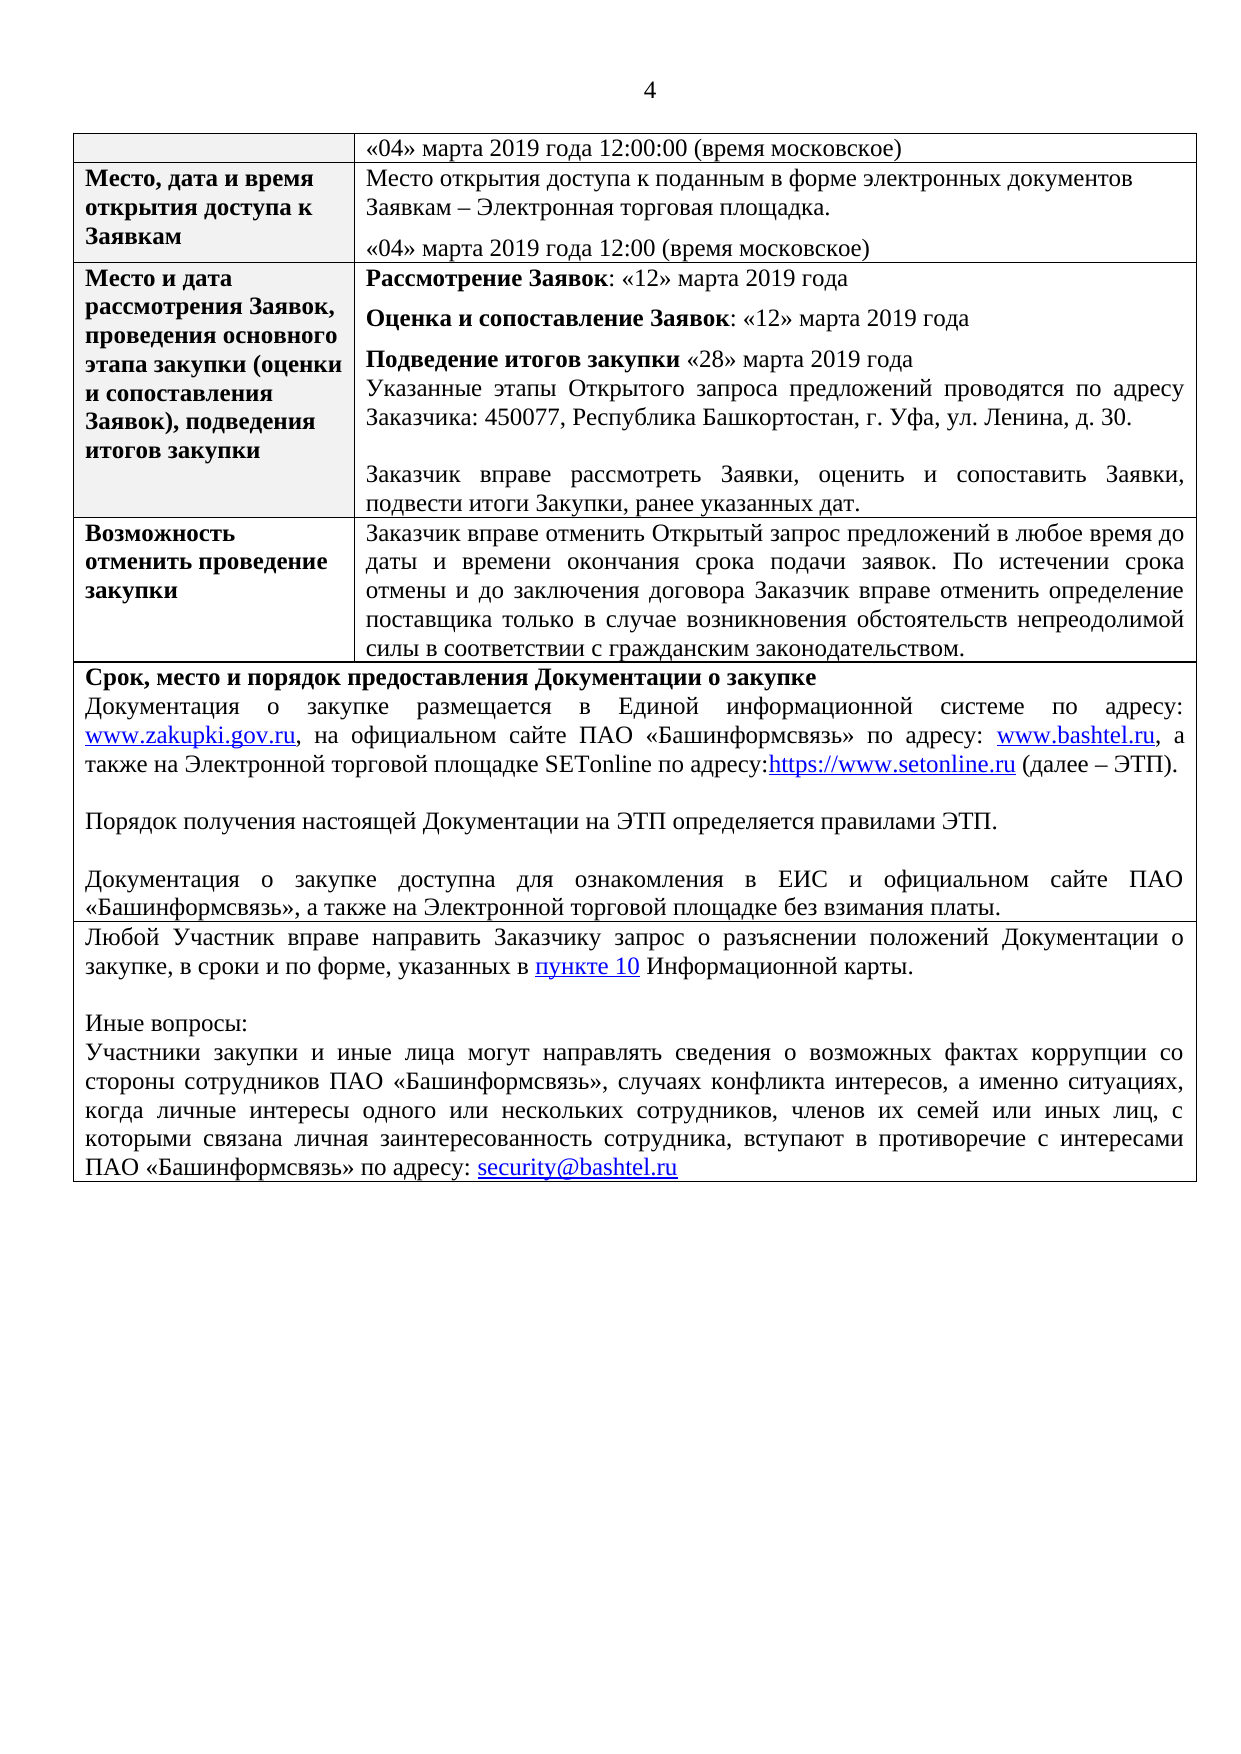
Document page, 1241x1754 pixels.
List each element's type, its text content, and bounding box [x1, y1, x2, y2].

table_cell Место открытия доступа к поданным в форме электронных документов Заявкам – Электронная торговая площадка. 12:00 (время московское) [355, 163, 1196, 262]
table_cell Место, дата и время открытия доступа к Заявкам [74, 163, 354, 262]
table_cell Возможность отменить проведение закупки [74, 518, 354, 661]
table_cell Заказчик вправе отменить Открытый запрос предложений в любое время до даты и времени окончания срока подачи заявок. По истечении срока отмены и до заключения договора Заказчик вправе отменить определение поставщика только в случае возникновения обстоятельств непреодолимой силы в соответствии с гражданским законодательством. [355, 518, 1196, 661]
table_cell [355, 134, 1196, 162]
table_cell Срок, место и порядок предоставления Документации о закупке Документация о закупке размещается в Единой информационной системе по адресу: www.zakupki.gov.ru, на официальном сайте ПАО «Башинформсвязь» по адресу: www.bashtel.ru, а также на Электронной торговой площадке SETonline по адресу: (далее – ЭТП). Порядок получения настоящей Документации на ЭТП определяется правилами ЭТП. Документация о закупке доступна для ознакомления в ЕИС и официальном сайте ПАО «Башинформсвязь», а также на Электронной торговой площадке без взимания платы. [74, 663, 1196, 921]
table_cell Любой Участник вправе направить Заказчику запрос о разъяснении положений Документации о закупке, в сроки и по форме, указанных в пункте 10 Информационной карты. Иные вопросы: Участники закупки и иные лица могут направлять сведения о возможных фактах коррупции со стороны сотрудников ПАО «Башинформсвязь», случаях конфликта интересов, а именно ситуациях, когда личные интересы одного или нескольких сотрудников, членов их семей или иных лиц, с которыми связана личная заинтересованность сотрудника, вступают в противоречие с интересами ПАО «Башинформсвязь» по адресу: security@bashtel.ru [74, 922, 1196, 1181]
table_cell Рассмотрение Заявок: Оценка и сопоставление Заявок: Подведение итогов закупки Указанные этапы Открытого запроса предложений проводятся по адресу Заказчика: 450077, Республика Башкортостан, г. Уфа, ул. Ленина, д. 30. Заказчик вправе рассмотреть Заявки, оценить и сопоставить Заявки, подвести итоги Закупки, ранее указанных дат. [355, 263, 1196, 517]
table_cell Место и дата рассмотрения Заявок, проведения основного этапа закупки (оценки и сопоставления Заявок), подведения итогов закупки [74, 263, 354, 517]
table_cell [74, 134, 354, 162]
